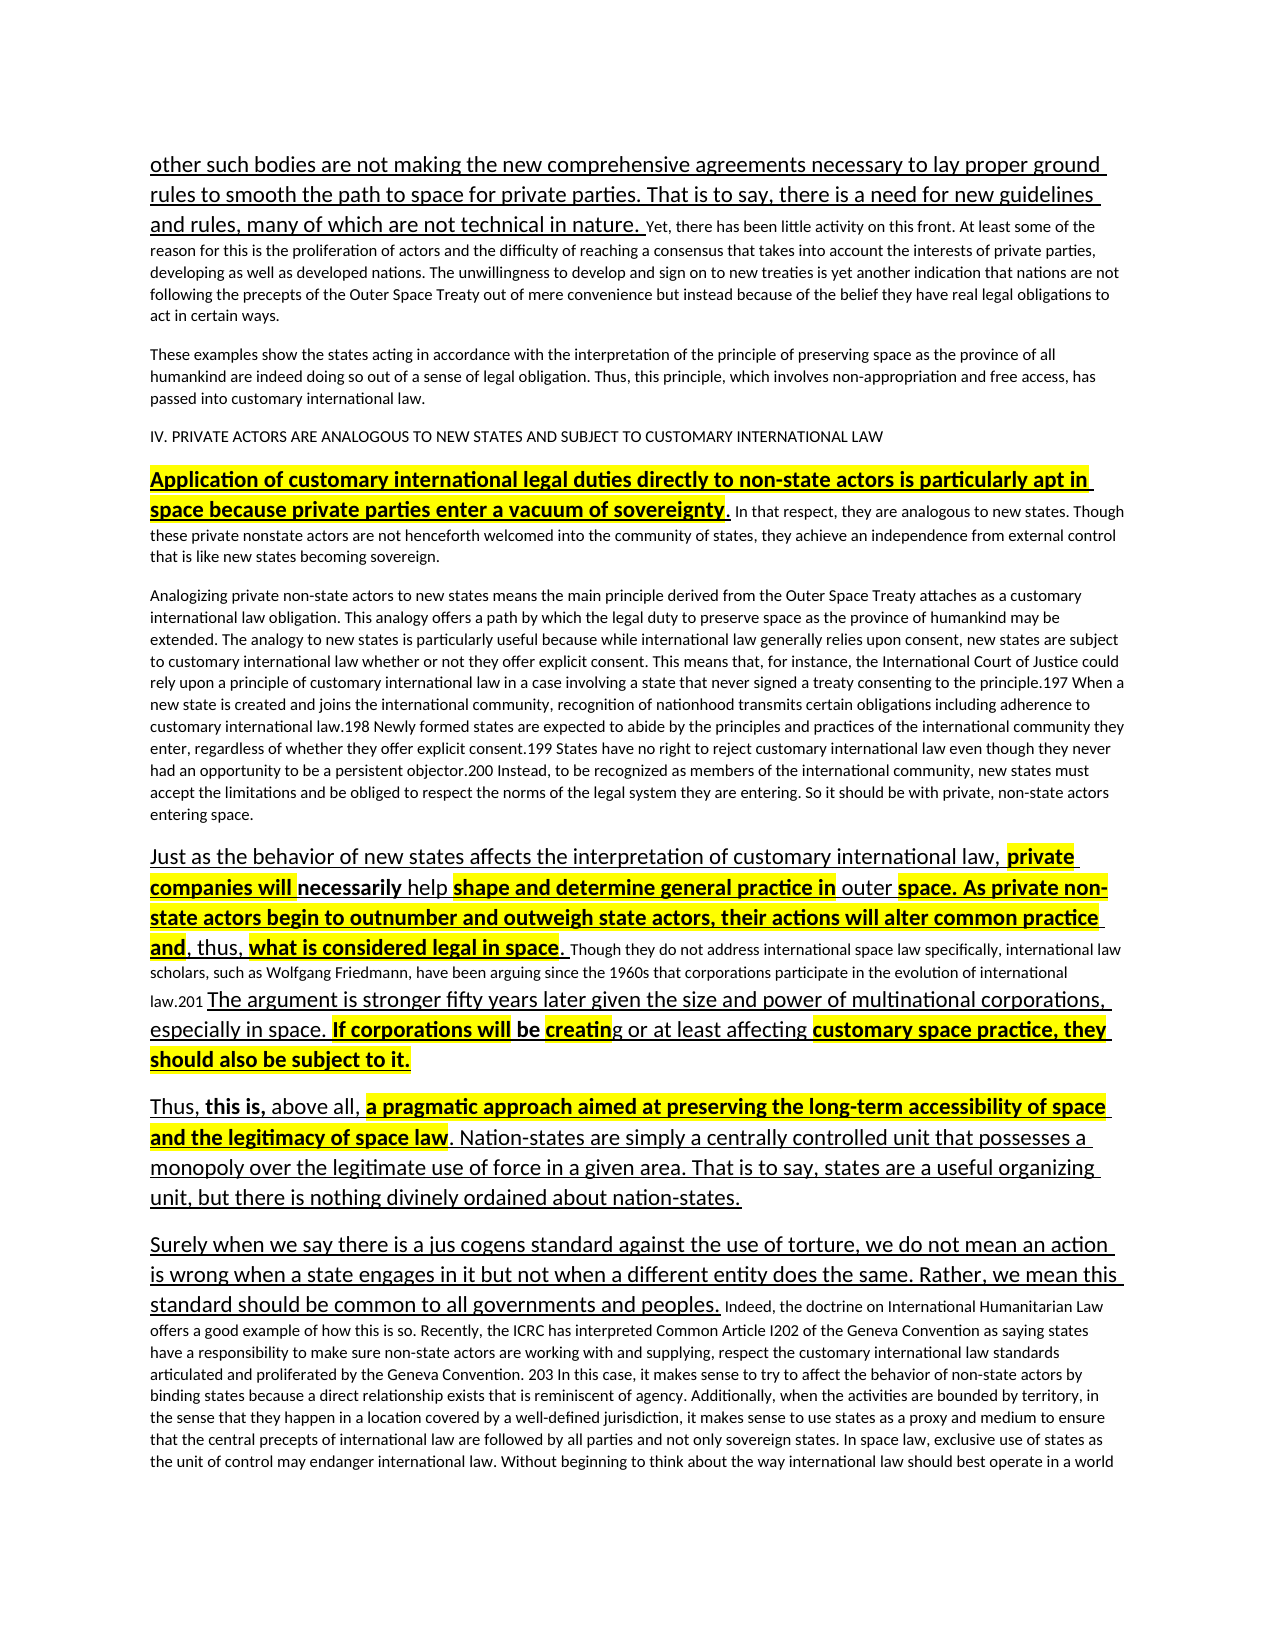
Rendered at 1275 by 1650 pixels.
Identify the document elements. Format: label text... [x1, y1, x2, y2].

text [150, 150, 1125, 326]
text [150, 1230, 1125, 1472]
text These examples show the states acting in accordance with the interpretation of the principle of preserving space as the province of all humankind are indeed doing so out of a sense of legal obligation. Thus, this principle, which involves non-appropriation and free access, has passed into customary international law. [150, 344, 1125, 408]
text IV. PRIVATE ACTORS ARE ANALOGOUS TO NEW STATES AND SUBJECT TO CUSTOMARY INTERNATIONAL LAW [150, 426, 1125, 447]
text Analogizing private non-state actors to new states means the main principle derived from the Outer Space Treaty attaches as a customary international law obligation. This analogy offers a path by which the legal duty to preserve space as the province of humankind may be extended. The analogy to new states is particularly useful because while international law generally relies upon consent, new states are subject to customary international law whether or not they offer explicit consent. This means that, for instance, the International Court of Justice could rely upon a principle of customary international law in a case involving a state that never signed a treaty consenting to the principle.197 When a new state is created and joins the international community, recognition of nationhood transmits certain obligations including adherence to customary international law.198 Newly formed states are expected to abide by the principles and practices of the international community they enter, regardless of whether they offer explicit consent.199 States have no right to reject customary international law even though they never had an opportunity to be a persistent objector.200 Instead, to be recognized as members of the international community, new states must accept the limitations and be obliged to respect the norms of the legal system they are entering. So it should be with private, non-state actors entering space. [150, 585, 1125, 824]
text Just as the behavior of new states affects the interpretation of customary international law, private companies will necessarily help shape and determine general practice in outer space. As private non-state actors begin to outnumber and outweigh state actors, their actions will alter common practice and, thus, what is considered legal in space. Though they do not address international space law specifically, international law scholars, such as Wolfgang Friedmann, have been arguing since the 1960s that corporations participate in the evolution of international law.201 The argument is stronger fifty years later given the size and power of multinational corporations, especially in space. If corporations will be creating or at least affecting customary space practice, they should also be subject to it. [150, 842, 1125, 1074]
text Application of customary international legal duties directly to non-state actors is particularly apt in space because private parties enter a vacuum of sovereignty. In that respect, they are analogous to new states. Though these private nonstate actors are not henceforth welcomed into the community of states, they achieve an independence from external control that is like new states becoming sovereign. [150, 465, 1125, 567]
text Thus, this is, above all, a pragmatic approach aimed at preserving the long-term accessibility of space and the legitimacy of space law. Nation-states are simply a centrally controlled unit that possesses a monopoly over the legitimate use of force in a given area. That is to say, states are a useful organizing unit, but there is nothing divinely ordained about nation-states. [150, 1092, 1125, 1211]
